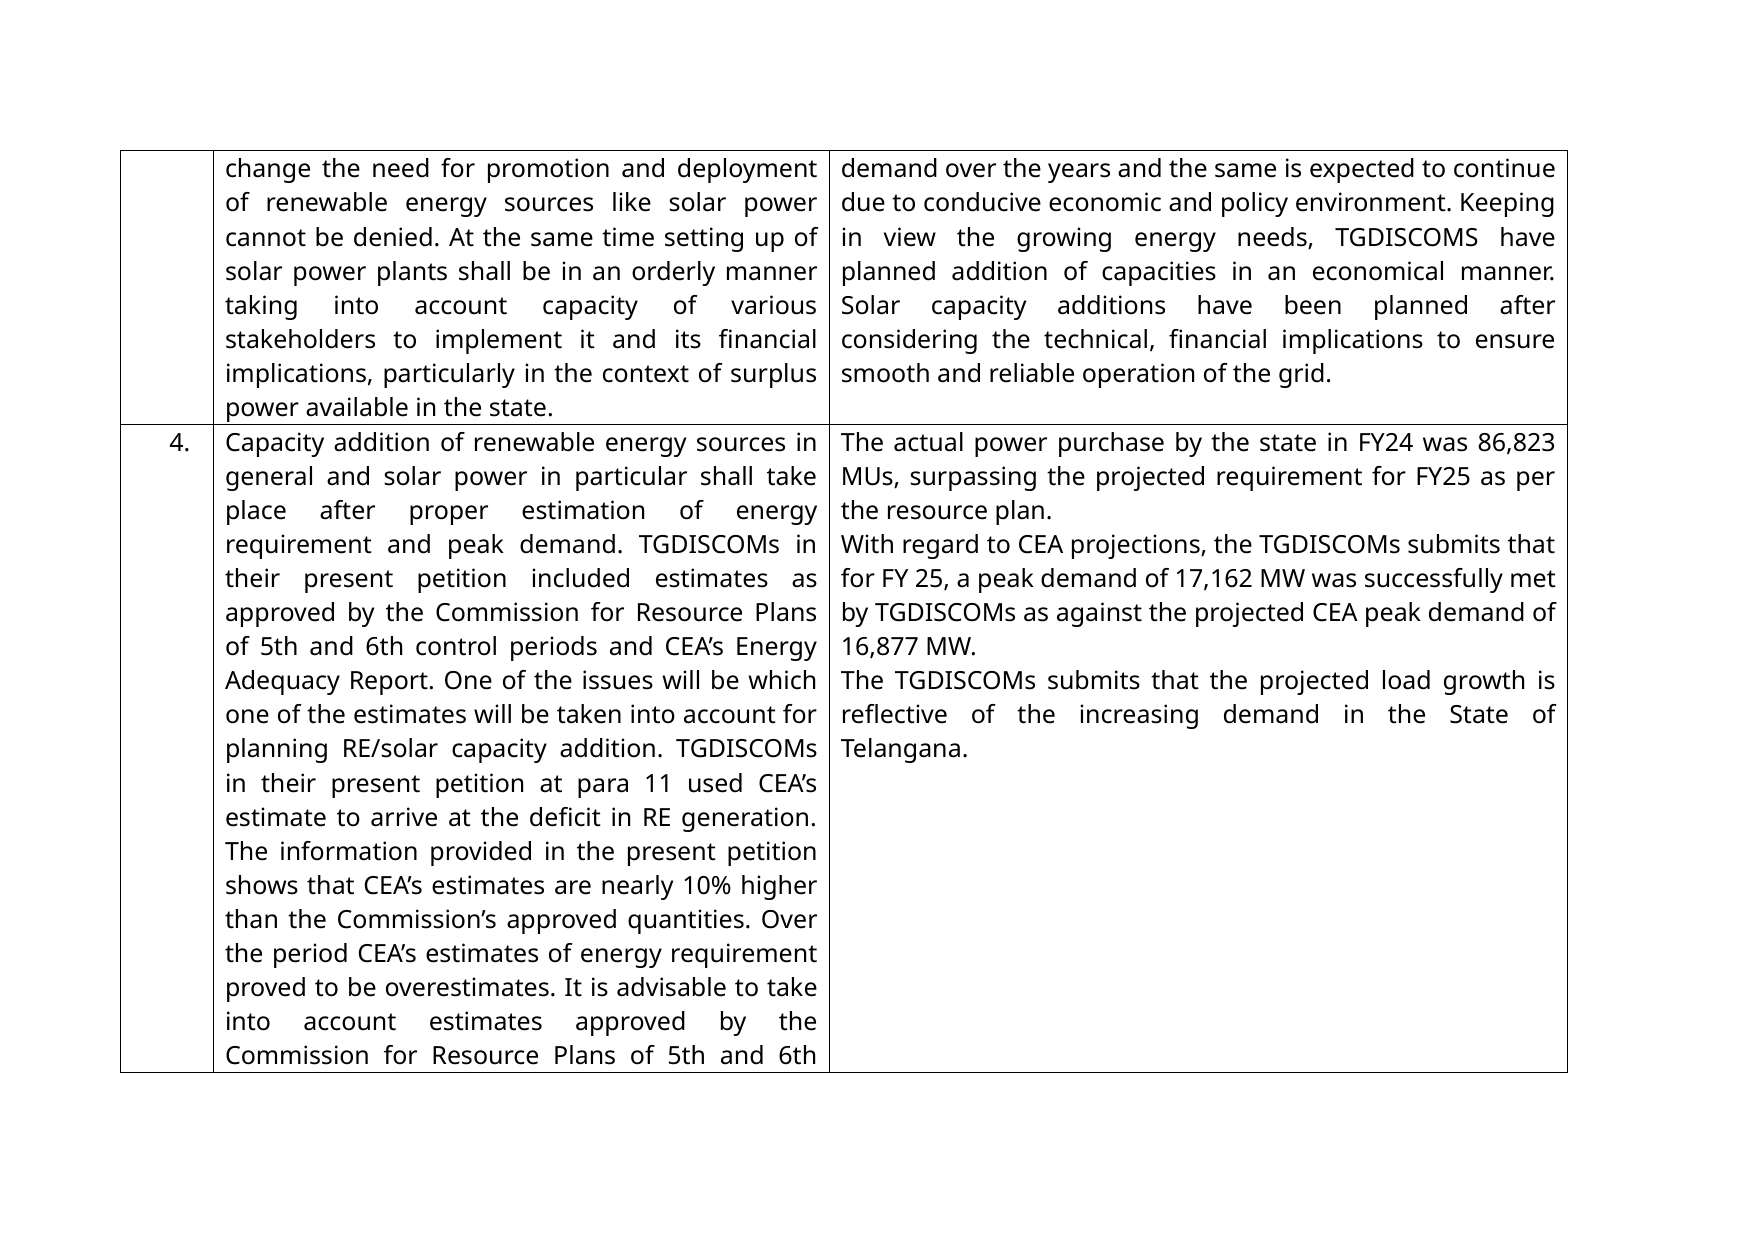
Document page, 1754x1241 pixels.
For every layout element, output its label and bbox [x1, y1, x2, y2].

table_cell [830, 151, 1567, 423]
table_cell [214, 151, 829, 423]
table_cell [121, 151, 213, 423]
table_cell [830, 425, 1567, 1072]
table_cell [214, 425, 829, 1072]
table_cell [121, 425, 213, 1072]
